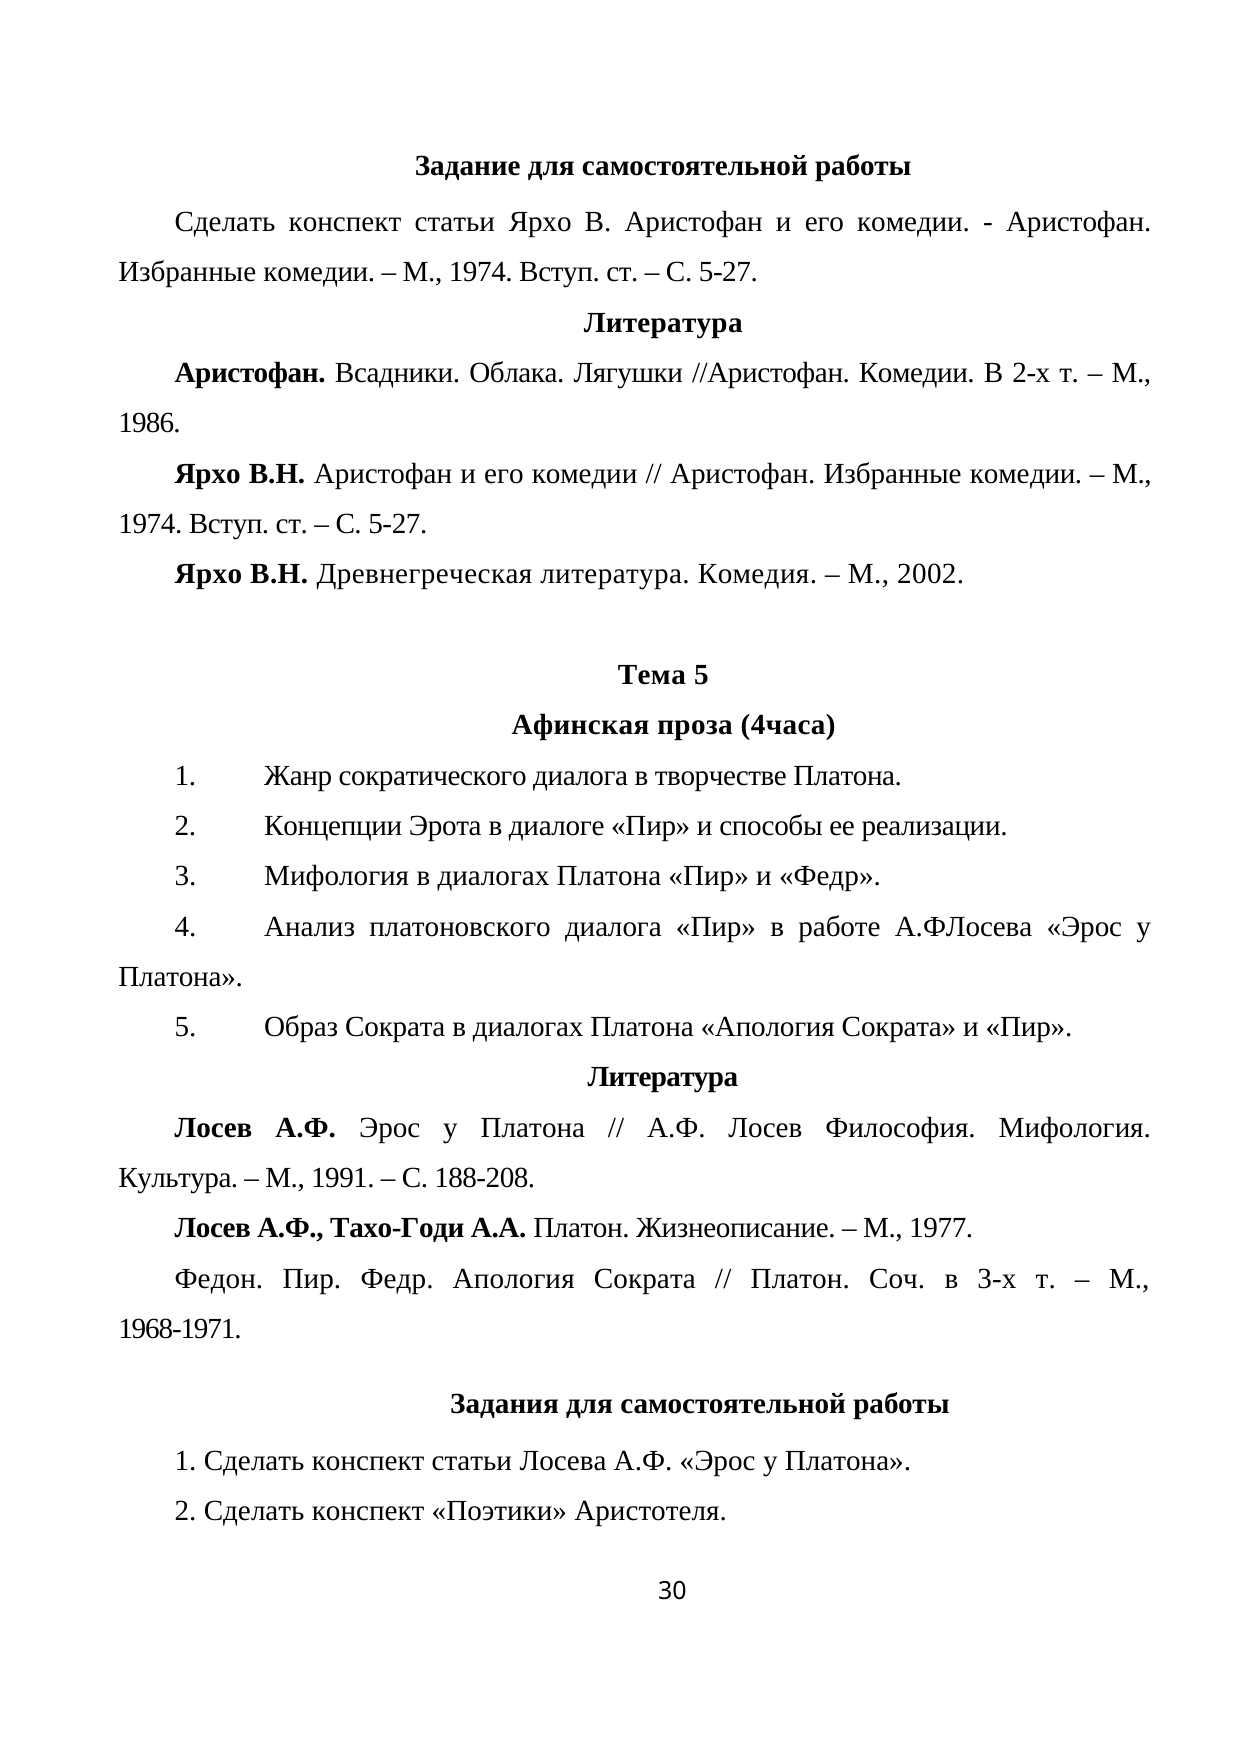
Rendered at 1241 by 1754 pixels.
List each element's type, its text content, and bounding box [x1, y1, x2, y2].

text 2. Сделать конспект «Поэтики» Аристотеля. [118, 1493, 1152, 1527]
text Литература [118, 1059, 1152, 1093]
list Жанр сократического диалога в творчестве Платона. [118, 758, 1152, 791]
list Мифология в диалогах Платона «Пир» и «Федр». [118, 858, 1152, 892]
text Федон. Пир. Федр. Апология Сократа // Платон. Соч. в 3-х т. – М., 1968-1971. [118, 1261, 1152, 1345]
list Концепции Эрота в диалоге «Пир» и способы ее реализации. [118, 808, 1152, 842]
text Аристофан. Всадники. Облака. Лягушки //Аристофан. Комедии. В 2-х т. – М., 1986. [118, 355, 1152, 439]
text 1. Сделать конспект статьи Лосева А.Ф. «Эрос у Платона». [118, 1443, 1152, 1477]
list Анализ платоновского диалога «Пир» в работе А.ФЛосева «Эрос у Платона». [118, 909, 1152, 992]
subtitle Задание для самостоятельной работы [118, 148, 1152, 181]
subtitle Задания для самостоятельной работы [192, 1386, 1152, 1420]
text Сделать конспект статьи Ярхо В. Аристофан и его комедии. - Аристофан. Избранные комедии. – М., 1974. Вступ. ст. – С. 5-27. [118, 204, 1152, 288]
text Лосев А.Ф. Эрос у Платона // А.Ф. Лосев Философия. Мифология. Культура. – М., 1991. – С. 188-208. [118, 1110, 1152, 1194]
text Афинская проза (4часа) [118, 707, 1152, 741]
text Лосев А.Ф., Тахо-Годи А.А. Платон. Жизнеописание. – М., 1977. [118, 1211, 1152, 1244]
text Литература [118, 305, 1152, 338]
text Ярхо В.Н. Аристофан и его комедии // Аристофан. Избранные комедии. – М., 1974. Вступ. ст. – С. 5-27. [118, 456, 1152, 540]
text Тема 5 [118, 657, 1152, 691]
list Образ Сократа в диалогах Платона «Апология Сократа» и «Пир». [118, 1009, 1152, 1043]
text Ярхо В.Н. Древнегреческая литература. Комедия. – М., 2002. [118, 556, 1152, 590]
